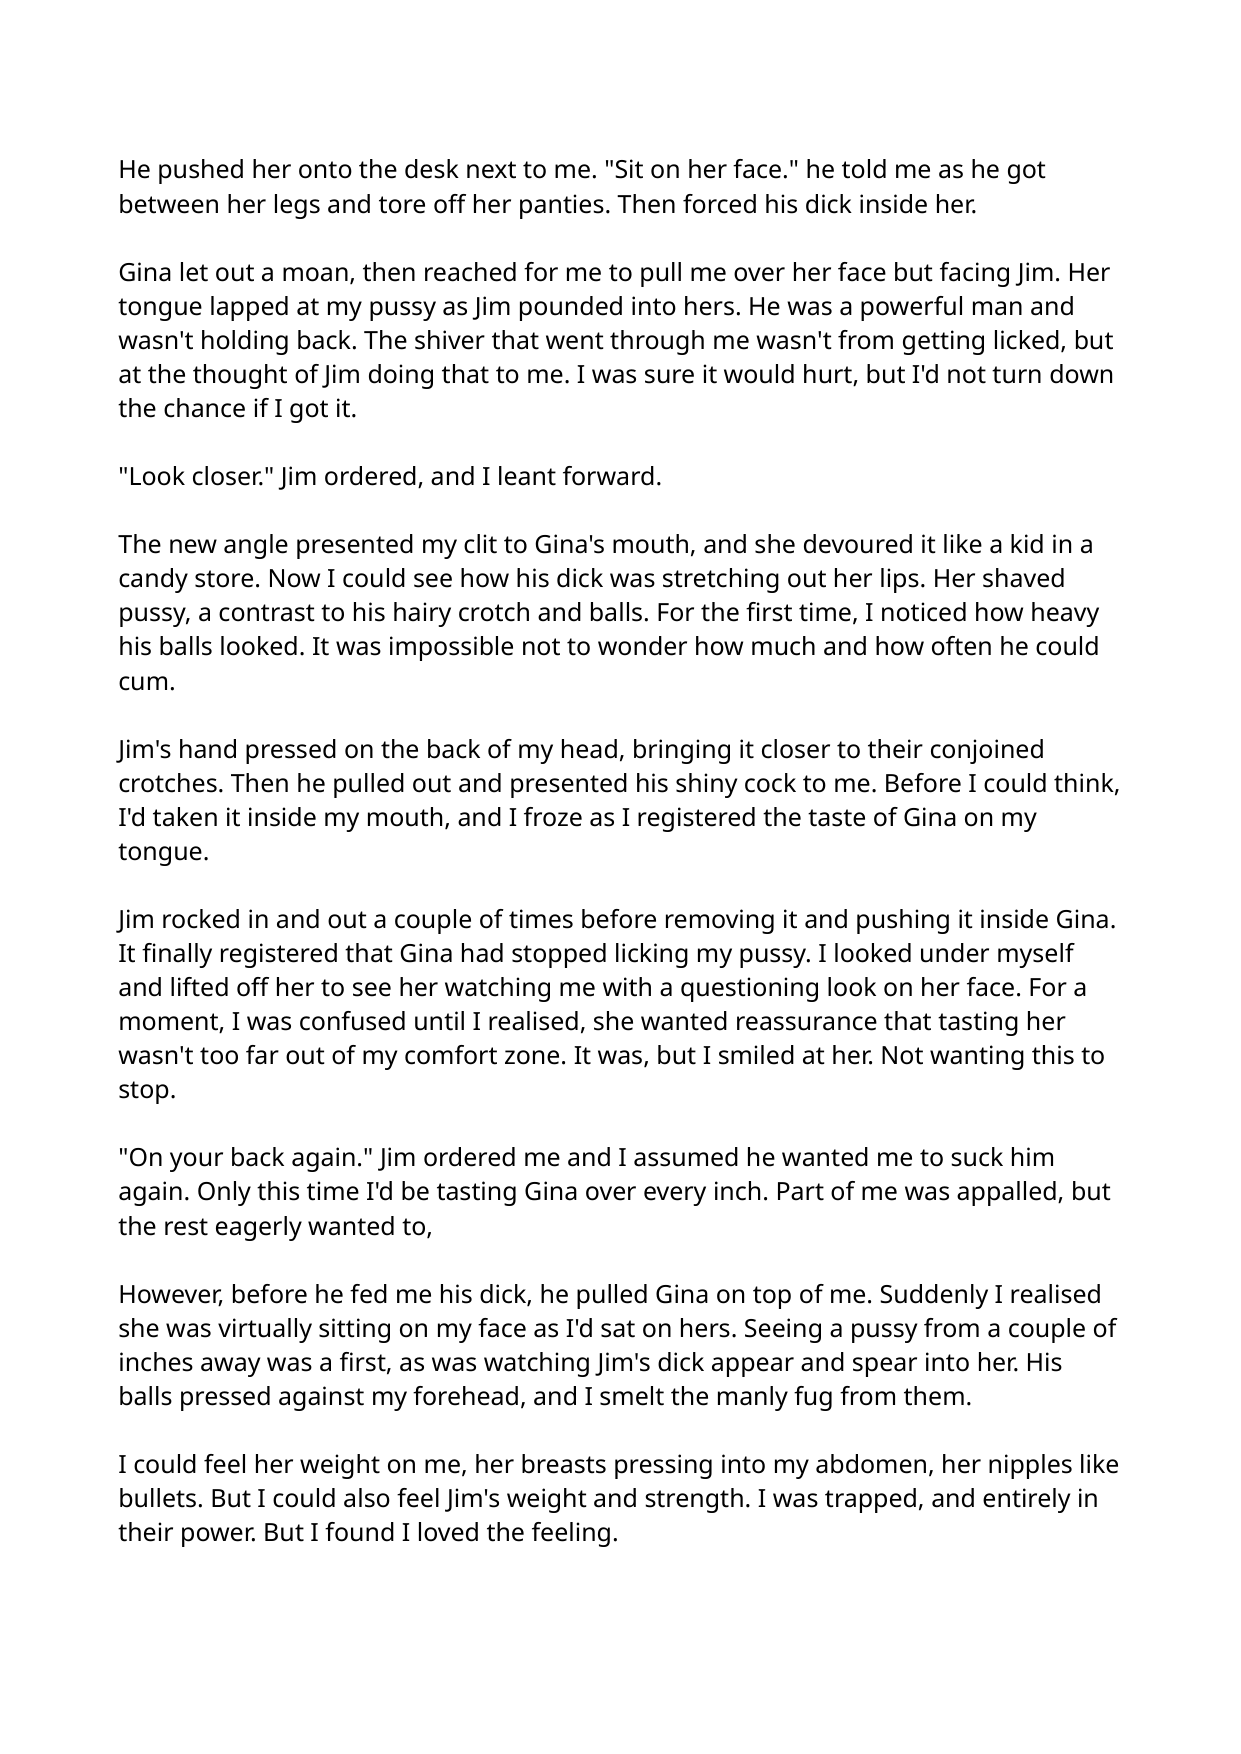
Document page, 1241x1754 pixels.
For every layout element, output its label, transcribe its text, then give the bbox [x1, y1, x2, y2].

text "On your back again." Jim ordered me and I assumed he wanted me to suck him again. Only this time I'd be tasting Gina over every inch. Part of me was appalled, but the rest eagerly wanted to, [118, 1140, 1122, 1242]
text I could feel her weight on me, her breasts pressing into my abdomen, her nipples like bullets. But I could also feel Jim's weight and strength. I was trapped, and entirely in their power. But I found I loved the feeling. [118, 1447, 1122, 1549]
text However, before he fed me his dick, he pulled Gina on top of me. Suddenly I realised she was virtually sitting on my face as I'd sat on hers. Seeing a pussy from a couple of inches away was a first, as was watching Jim's dick appear and spear into her. His balls pressed against my forehead, and I smelt the manly fug from them. [118, 1276, 1122, 1412]
text "Look closer." Jim ordered, and I leant forward. [118, 459, 1122, 493]
text He pushed her onto the desk next to me. "Sit on her face." he told me as he got between her legs and tore off her panties. Then forced his dick inside her. [118, 152, 1122, 220]
text Jim's hand pressed on the back of my head, bringing it closer to their conjoined crotches. Then he pulled out and presented his shiny cock to me. Before I could think, I'd taken it inside my mouth, and I froze as I registered the taste of Gina on my tongue. [118, 731, 1122, 867]
text The new angle presented my clit to Gina's mouth, and she devoured it like a kid in a candy store. Now I could see how his dick was stretching out her lips. Her shaved pussy, a contrast to his hairy crotch and balls. For the first time, I noticed how heavy his balls looked. It was impossible not to wonder how much and how often he could cum. [118, 527, 1122, 697]
text Jim rocked in and out a couple of times before removing it and pushing it inside Gina. It finally registered that Gina had stopped licking my pussy. I looked under myself and lifted off her to see her watching me with a questioning look on her face. For a moment, I was confused until I realised, she wanted reassurance that tasting her wasn't too far out of my comfort zone. It was, but I smiled at her. Not wanting this to stop. [118, 902, 1122, 1106]
text Gina let out a moan, then reached for me to pull me over her face but facing Jim. Her tongue lapped at my pussy as Jim pounded into hers. He was a powerful man and wasn't holding back. The shiver that went through me wasn't from getting licked, but at the thought of Jim doing that to me. I was sure it would hurt, but I'd not turn down the chance if I got it. [118, 254, 1122, 425]
